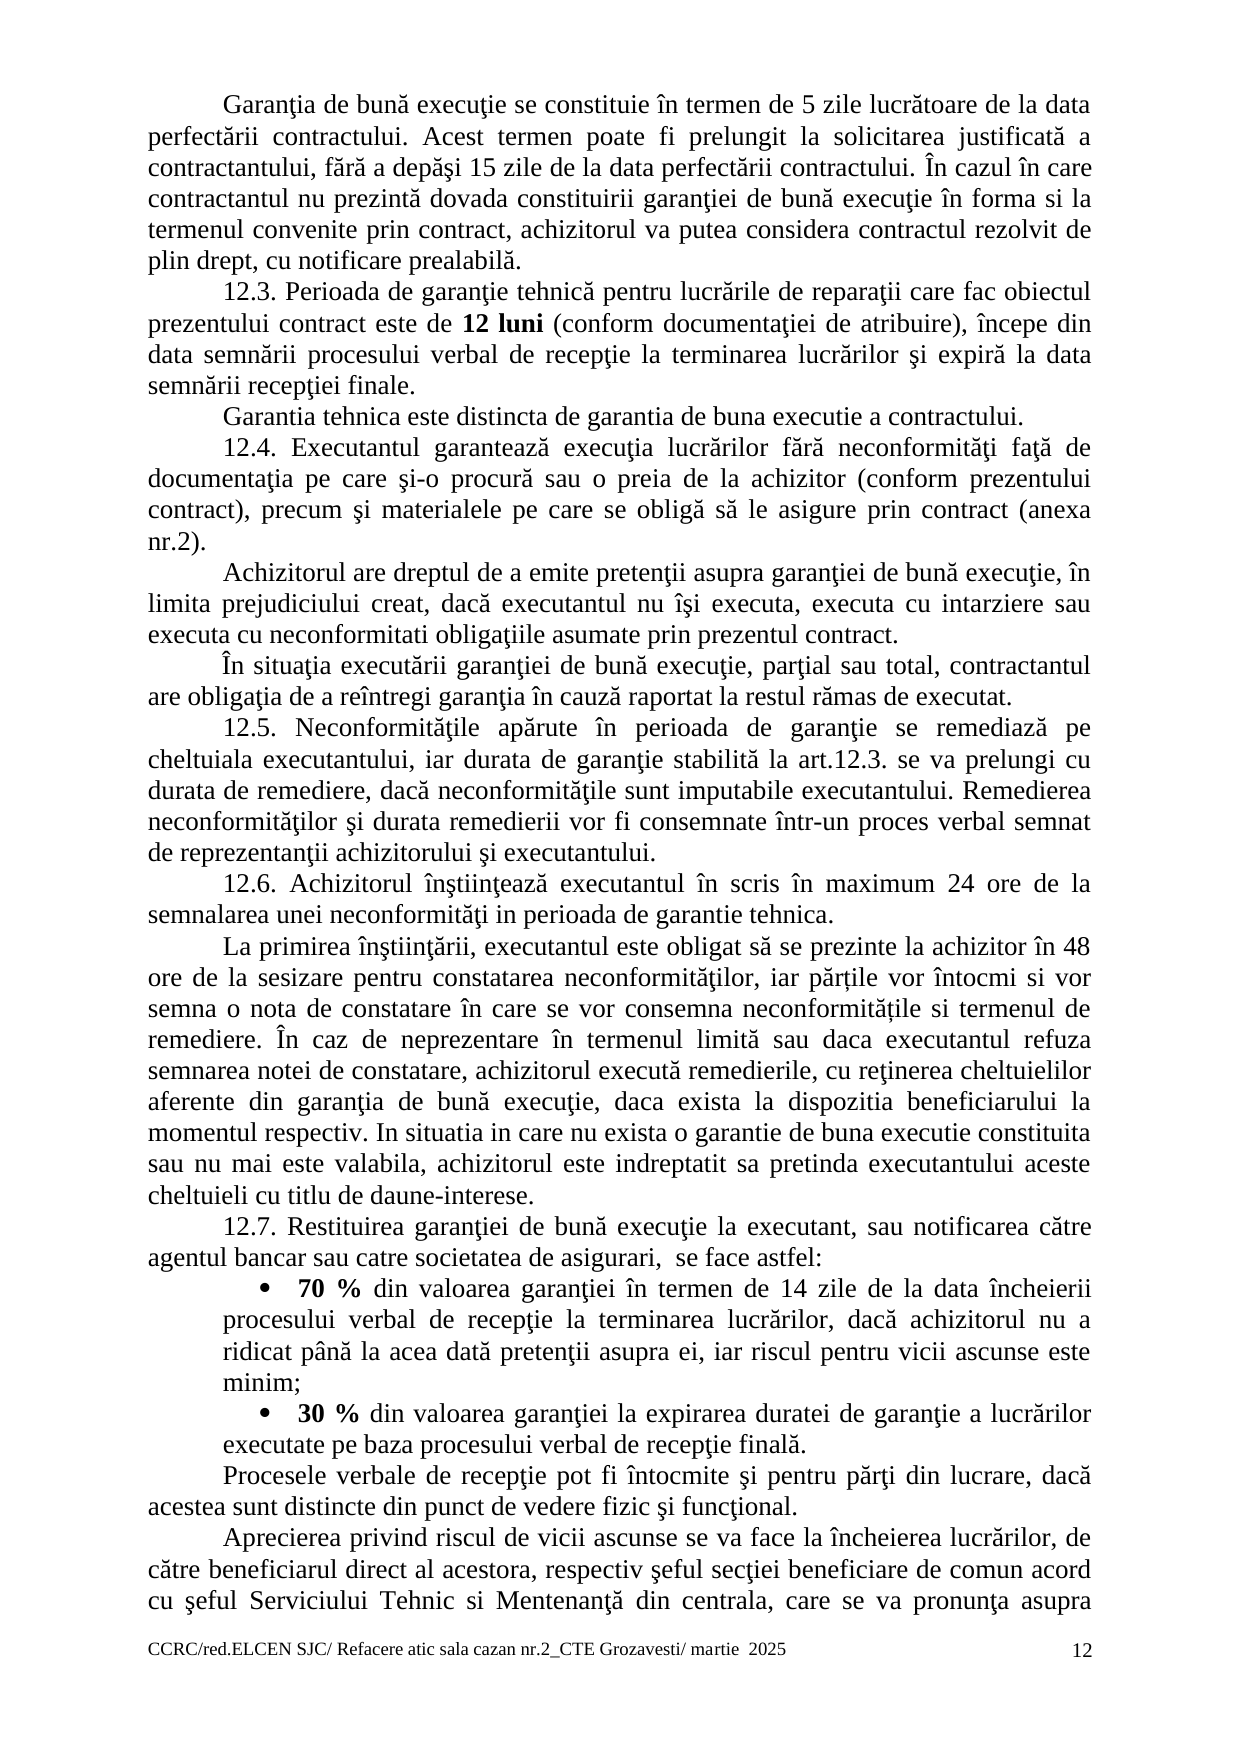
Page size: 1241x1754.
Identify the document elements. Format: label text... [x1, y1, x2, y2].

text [148, 1522, 1092, 1615]
text La primirea înştiinţării, executantul este obligat să se prezinte la achizitor în 48 ore de la sesizare pentru constatarea neconformităţilor, iar părțile vor întocmi si vor semna o nota de constatare în care se vor consemna neconformitățile si termenul de remediere. În caz de neprezentare în termenul limită sau daca executantul refuza semnarea notei de constatare, achizitorul execută remedierile, cu reţinerea cheltuielilor aferente din garanţia de bună execuţie, daca exista la dispozitia beneficiarului la momentul respectiv. In situatia in care nu exista o garantie de buna executie constituita sau nu mai este valabila, achizitorul este indreptatit sa pretinda executantului aceste cheltuieli cu titlu de daune-interese. [148, 929, 1092, 1210]
text 12.4. Executantul garantează execuţia lucrărilor fără neconformităţi faţă de documentaţia pe care şi-o procură sau o preia de la achizitor (conform prezentului contract), precum şi materialele pe care se obligă să le asigure prin contract (anexa nr.2). [148, 431, 1092, 556]
text Garantia tehnica este distincta de garantia de buna executie a contractului. [148, 400, 1092, 431]
text În situaţia executării garanţiei de bună execuţie, parţial sau total, contractantul are obligaţia de a reîntregi garanţia în cauză raportat la restul rămas de executat. [148, 649, 1092, 712]
text 12.6. Achizitorul înştiinţează executantul în scris în maximum 24 ore de la semnalarea unei neconformităţi in perioada de garantie tehnica. [148, 867, 1092, 929]
text 12.5. Neconformităţile apărute în perioada de garanţie se remediază pe cheltuiala executantului, iar durata de garanţie stabilită la art.12.3. se va prelungi cu durata de remediere, dacă neconformităţile sunt imputabile executantului. Remedierea neconformităţilor şi durata remedierii vor fi consemnate într-un proces verbal semnat de reprezentanţii achizitorului şi executantului. [148, 712, 1092, 867]
text Achizitorul are dreptul de a emite pretenţii asupra garanţiei de bună execuţie, în limita prejudiciului creat, dacă executantul nu îşi executa, executa cu intarziere sau executa cu neconformitati obligaţiile asumate prin prezentul contract. [148, 556, 1092, 649]
list 30 % din valoarea garanţiei la expirarea duratei de garanţie a lucrărilor executate pe baza procesului verbal de recepţie finală. [223, 1397, 1092, 1459]
text 12.3. Perioada de garanţie tehnică pentru lucrările de reparaţii care fac obiectul prezentului contract este de 12 luni (conform documentaţiei de atribuire), începe din data semnării procesului verbal de recepţie la terminarea lucrărilor şi expiră la data semnării recepţiei finale. [148, 276, 1092, 400]
text Procesele verbale de recepţie pot fi întocmite şi pentru părţi din lucrare, dacă acestea sunt distincte din punct de vedere fizic şi funcţional. [148, 1459, 1092, 1522]
text Garanţia de bună execuţie se constituie în termen de 5 zile lucrătoare de la data perfectării contractului. Acest termen poate fi prelungit la solicitarea justificată a contractantului, fără a depăşi 15 zile de la data perfectării contractului. În cazul în care contractantul nu prezintă dovada constituirii garanţiei de bună execuţie în forma si la termenul convenite prin contract, achizitorul va putea considera contractul rezolvit de plin drept, cu notificare prealabilă. [148, 89, 1092, 276]
text 12.7. Restituirea garanţiei de bună execuţie la executant, sau notificarea către agentul bancar sau catre societatea de asigurari, se face astfel: [148, 1210, 1092, 1272]
list 70 % din valoarea garanţiei în termen de 14 zile de la data încheierii procesului verbal de recepţie la terminarea lucrărilor, dacă achizitorul nu a ridicat până la acea dată pretenţii asupra ei, iar riscul pentru vicii ascunse este minim; [223, 1272, 1092, 1397]
